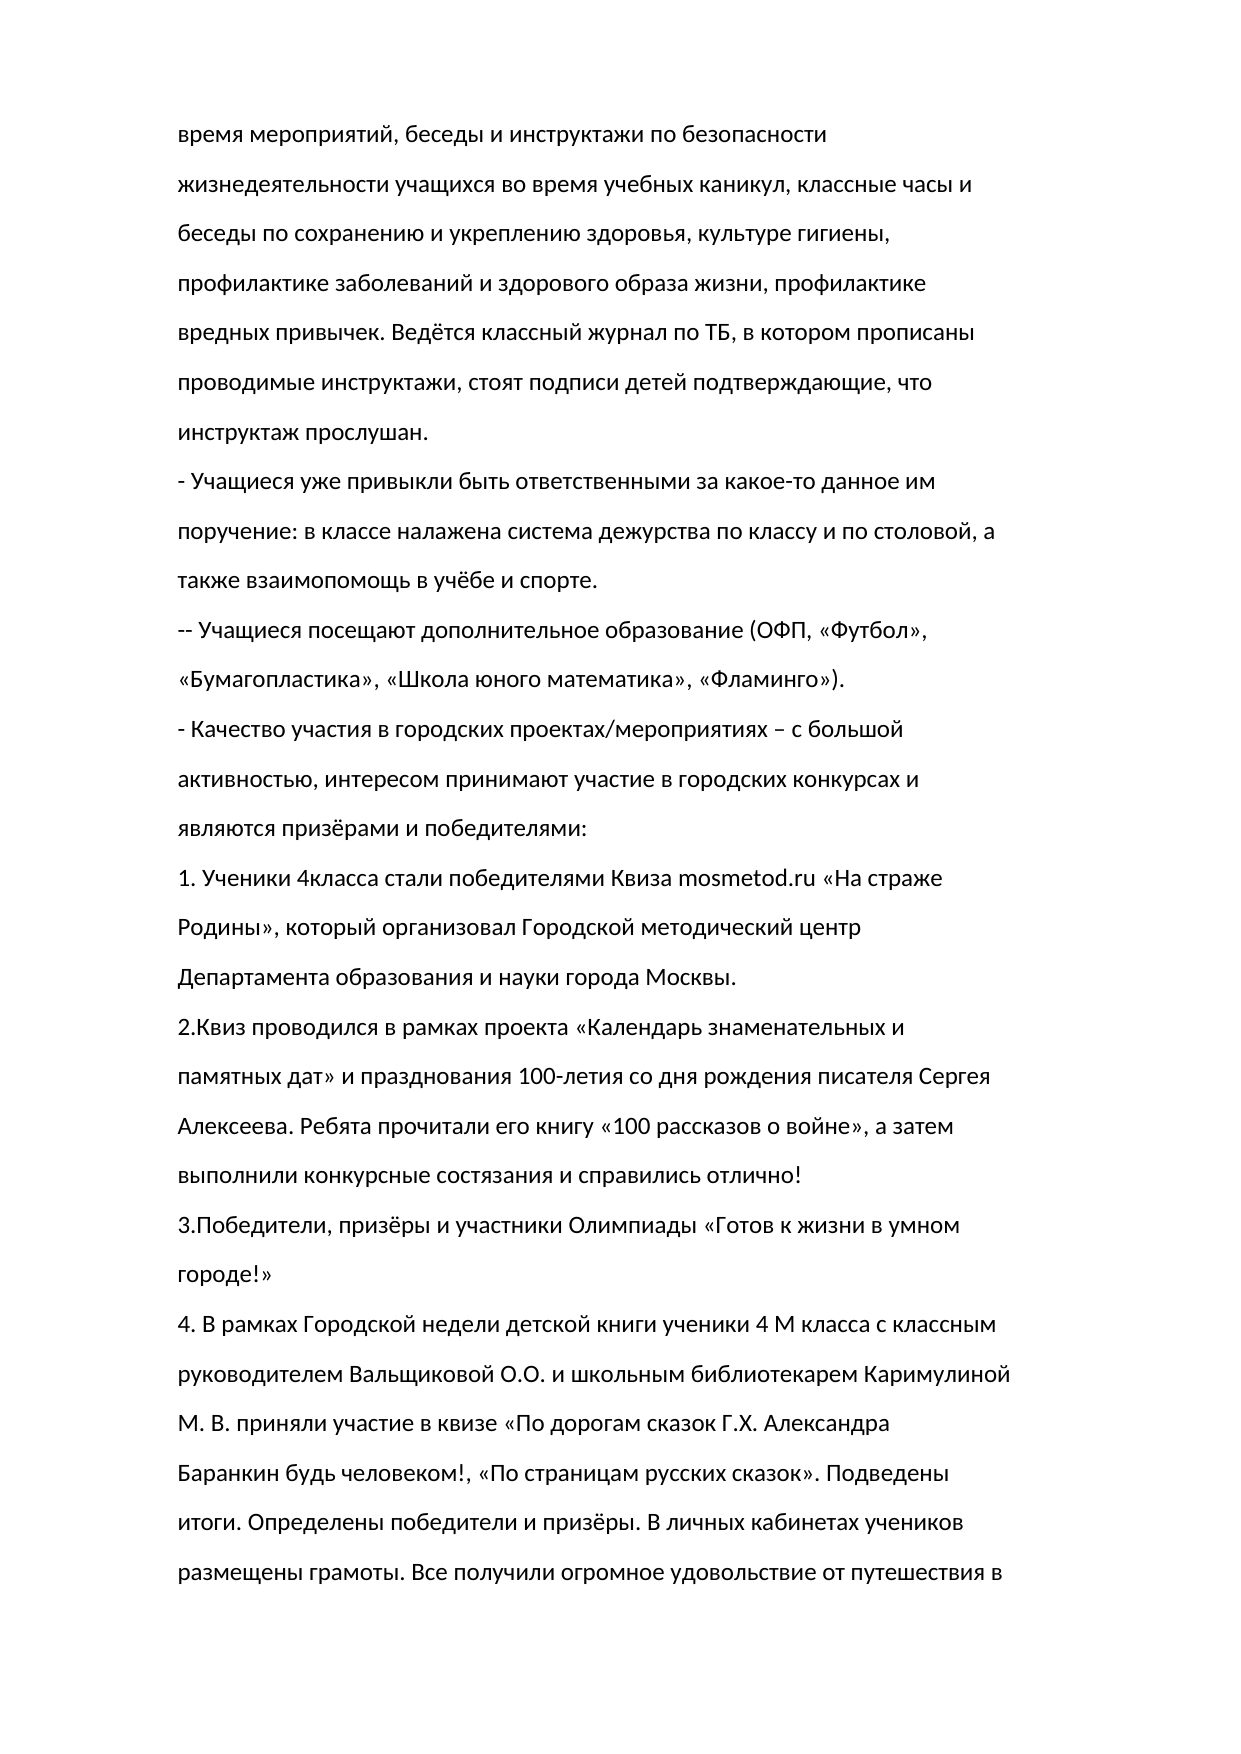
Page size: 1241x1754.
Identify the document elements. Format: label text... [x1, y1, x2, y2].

text Родины», который организовал Городской методический центр [177, 911, 1152, 942]
text Департамента образования и науки города Москвы. [177, 961, 1152, 992]
text «Бумагопластика», «Школа юного математика», «Фламинго»). [177, 663, 1152, 694]
text Алексеева. Ребята прочитали его книгу «100 рассказов о войне», а затем [177, 1110, 1152, 1140]
text памятных дат» и празднования 100-летия со дня рождения писателя Сергея [177, 1060, 1152, 1091]
text руководителем Вальщиковой О.О. и школьным библиотекарем Каримулиной [177, 1358, 1152, 1388]
text время мероприятий, беседы и инструктажи по безопасности [177, 118, 1152, 149]
text выполнили конкурсные состязания и справились отлично! [177, 1159, 1152, 1190]
text профилактике заболеваний и здорового образа жизни, профилактике [177, 267, 1152, 297]
text 2.Квиз проводился в рамках проекта «Календарь знаменательных и [177, 1011, 1152, 1041]
text размещены грамоты. Все получили огромное удовольствие от путешествия в [177, 1556, 1152, 1587]
text М. В. приняли участие в квизе «По дорогам сказок Г.Х. Александра [177, 1407, 1152, 1438]
text 4. В рамках Городской недели детской книги ученики 4 М класса с классным [177, 1308, 1152, 1339]
text -- Учащиеся посещают дополнительное образование (ОФП, «Футбол», [177, 614, 1152, 644]
text итоги. Определены победители и призёры. В личных кабинетах учеников [177, 1506, 1152, 1537]
text проводимые инструктажи, стоят подписи детей подтверждающие, что [177, 366, 1152, 397]
text также взаимопомощь в учёбе и спорте. [177, 564, 1152, 595]
text беседы по сохранению и укреплению здоровья, культуре гигиены, [177, 217, 1152, 248]
text являются призёрами и победителями: [177, 812, 1152, 843]
text вредных привычек. Ведётся классный журнал по ТБ, в котором прописаны [177, 316, 1152, 347]
text поручение: в классе налажена система дежурства по классу и по столовой, а [177, 515, 1152, 545]
text 3.Победители, призёры и участники Олимпиады «Готов к жизни в умном [177, 1209, 1152, 1239]
text 1. Ученики 4класса стали победителями Квиза mosmetod.ru «На страже [177, 862, 1152, 892]
text жизнедеятельности учащихся во время учебных каникул, классные часы и [177, 168, 1152, 198]
text Баранкин будь человеком!, «По страницам русских сказок». Подведены [177, 1457, 1152, 1487]
text - Учащиеся уже привыкли быть ответственными за какое-то данное им [177, 465, 1152, 496]
text - Качество участия в городских проектах/мероприятиях – с большой [177, 713, 1152, 744]
text городе!» [177, 1258, 1152, 1289]
text активностью, интересом принимают участие в городских конкурсах и [177, 763, 1152, 793]
text инструктаж прослушан. [177, 416, 1152, 446]
